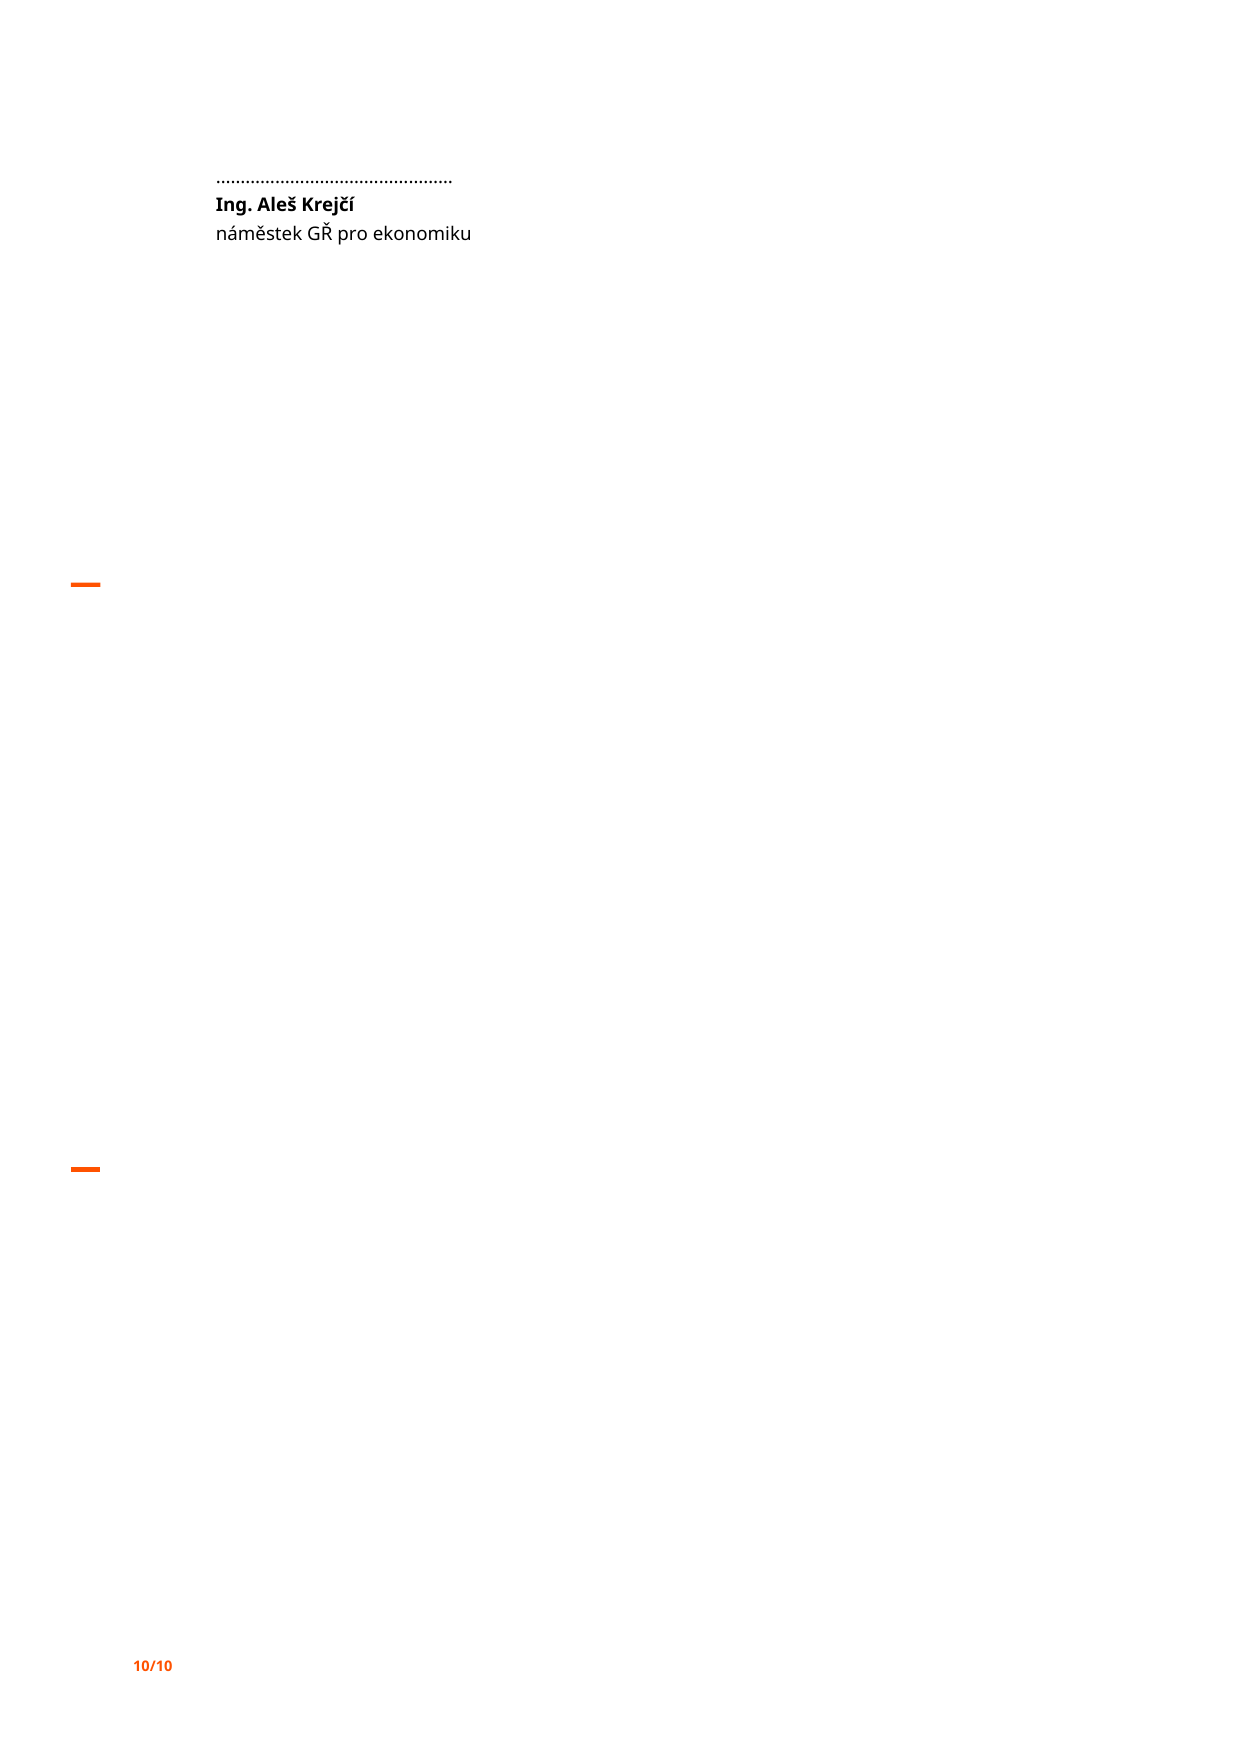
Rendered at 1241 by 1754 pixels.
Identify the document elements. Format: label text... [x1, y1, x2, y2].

text ………………………………………… [216, 164, 1122, 189]
text Ing. Aleš Krejčí [216, 192, 1122, 217]
text náměstek GŘ pro ekonomiku [216, 220, 1122, 245]
